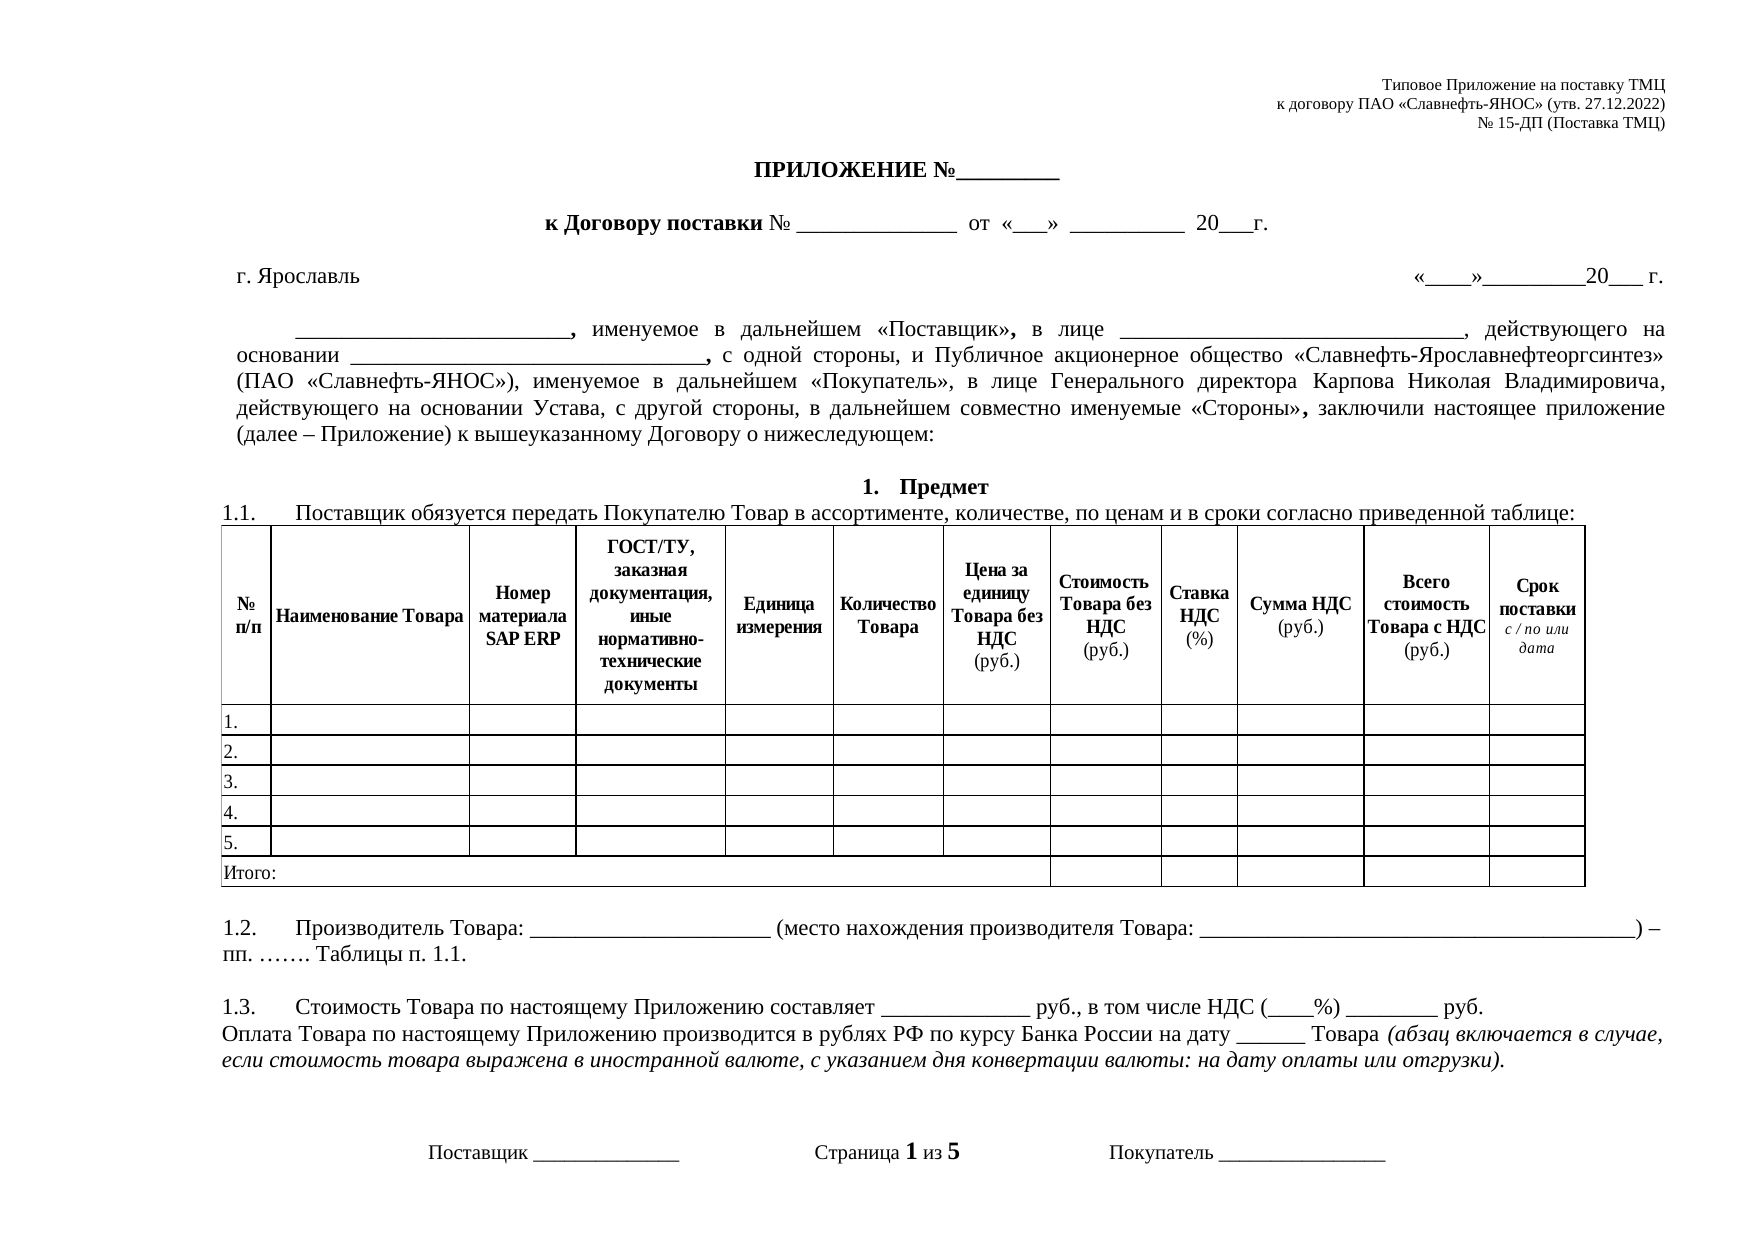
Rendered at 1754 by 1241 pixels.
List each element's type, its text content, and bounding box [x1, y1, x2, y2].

text 1.1. Поставщик обязуется передать Покупателю Товар в ассортименте, количестве, по ценам и в сроки согласно приведенной таблице: [222, 499, 1665, 526]
text ________________________, именуемое в дальнейшем «Поставщик», в лице ______________________________, действующего на основании _______________________________, с одной стороны, и Публичное акционерное общество «Славнефть-Ярославнефтеоргсинтез» (ПАО «Славнефть-ЯНОС»), именуемое в дальнейшем «Покупатель», в лице Генерального директора Карпова Николая Владимировича, действующего на основании Устава, с другой стороны, в дальнейшем совместно именуемые «Cтороны», заключили настоящее приложение (далее – Приложение) к вышеуказанному Договору о нижеследующем: [236, 315, 1665, 446]
text г. Ярославль «____»_________20___ г. [236, 262, 1665, 288]
list Предмет [185, 473, 1665, 499]
list 1.2. Производитель Товара: _____________________ (место нахождения производителя Товара: ______________________________________) – пп. ……. Таблицы п. 1.1. [223, 914, 1665, 967]
text к Договору поставки № ______________ от «___» __________ 20___г. [148, 209, 1665, 236]
text ПРИЛОЖЕНИЕ №_________ [148, 157, 1665, 183]
text Оплата Товара по настоящему Приложению производится в рублях РФ по курсу Банка России на дату ______ Товара (абзац включается в случае, если стоимость товара выражена в иностранной валюте, с указанием дня конвертации валюты: на дату оплаты или отгрузки). [222, 1019, 1665, 1072]
text 1.3. Стоимость Товара по настоящему Приложению составляет _____________ руб., в том числе НДС (____%) ________ руб. [222, 993, 1665, 1019]
